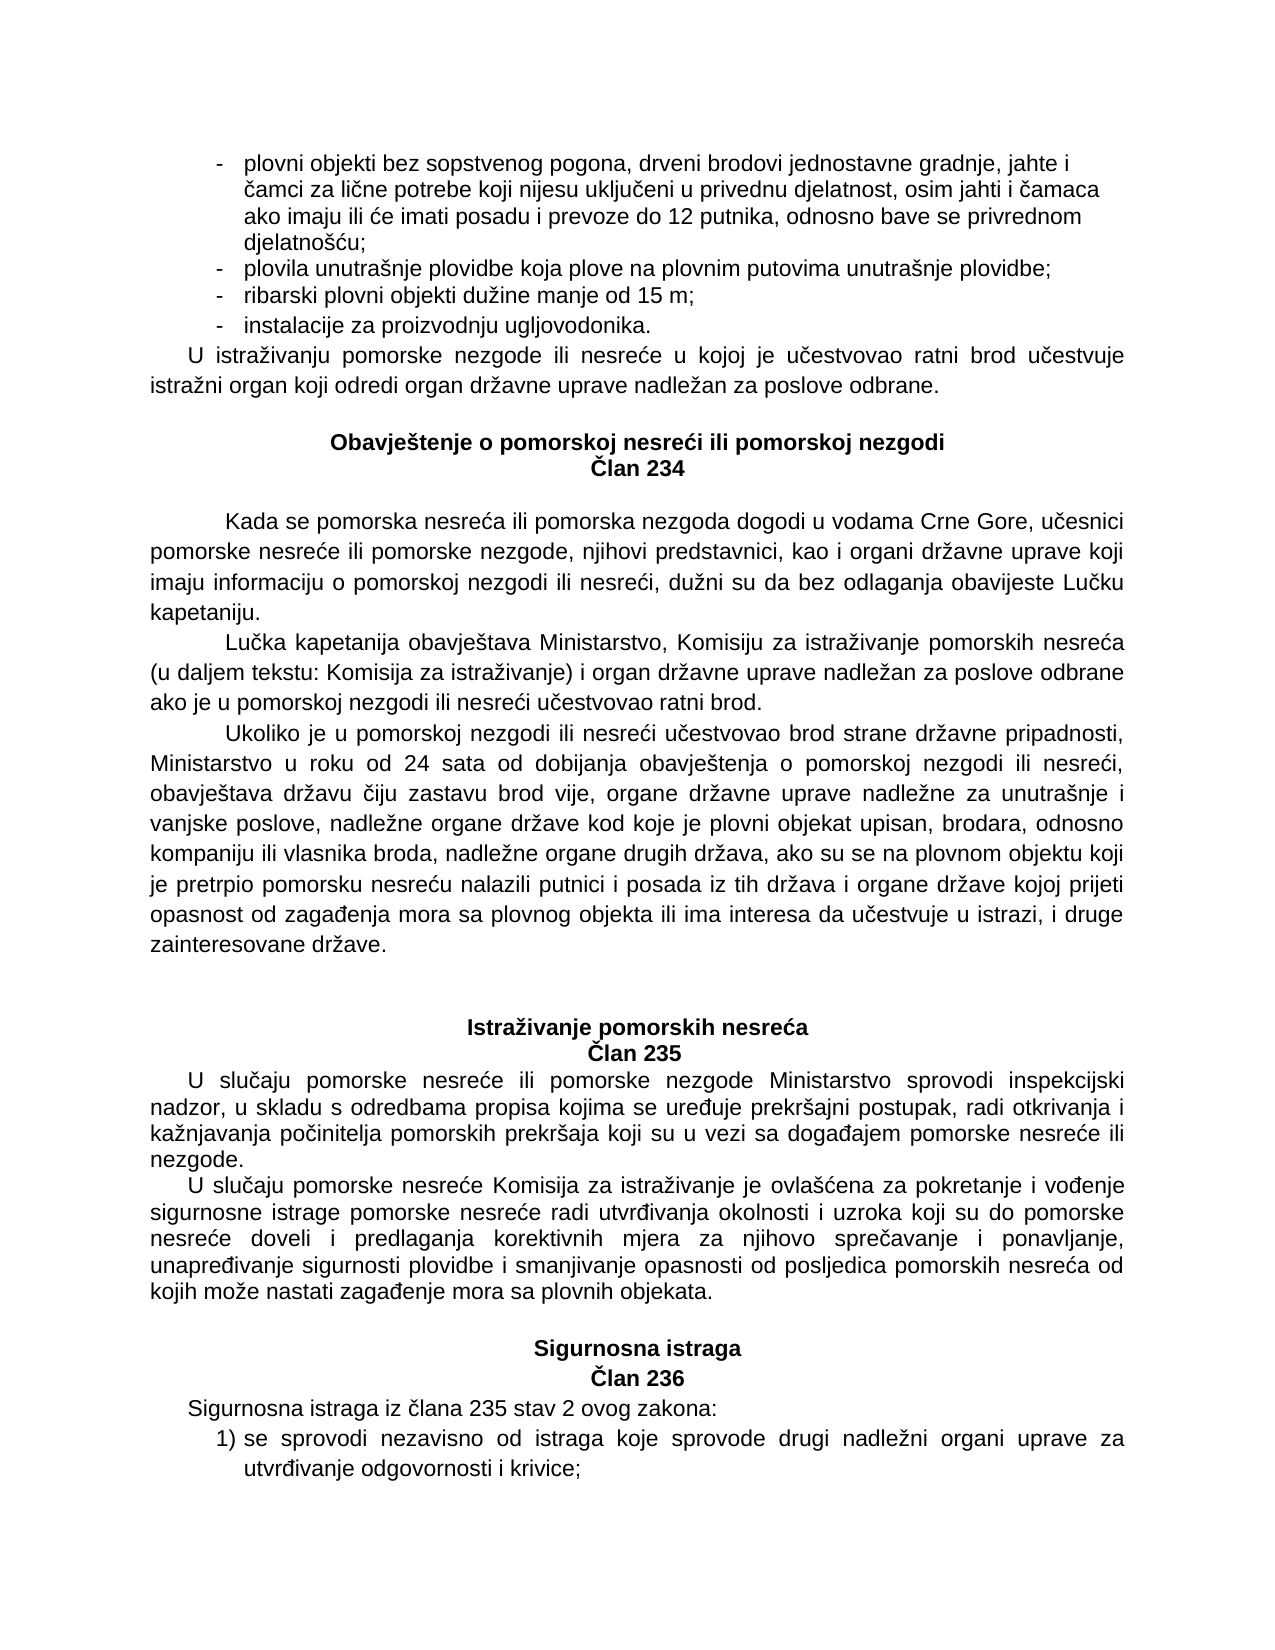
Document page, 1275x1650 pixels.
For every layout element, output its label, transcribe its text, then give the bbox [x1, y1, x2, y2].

text U slučaju pomorske nesreće ili pomorske nezgode Ministarstvo sprovodi inspekcijski nadzor, u skladu s odredbama propisa kojima se uređuje prekršajni postupak, radi otkrivanja i kažnjavanja počinitelja pomorskih prekršaja koji su u vezi sa događajem pomorske nesreće ili nezgode. [150, 1067, 1125, 1172]
text U slučaju pomorske nesreće Komisija za istraživanje je ovlašćena za pokretanje i vođenje sigurnosne istrage pomorske nesreće radi utvrđivanja okolnosti i uzroka koji su do pomorske nesreće doveli i predlaganja korektivnih mjera za njihovo sprečavanje i ponavljanje, unapređivanje sigurnosti plovidbe i smanjivanje opasnosti od posljedica pomorskih nesreća od kojih može nastati zagađenje mora sa plovnih objekata. [150, 1172, 1125, 1304]
text Sigurnosna istraga iz člana 235 stav 2 ovog zakona: [150, 1395, 1125, 1421]
text U istraživanju pomorske nezgode ili nesreće u kojoj je učestvovao ratni brod učestvuje istražni organ koji odredi organ državne uprave nadležan za poslove odbrane. [150, 342, 1125, 399]
list ribarski plovni objekti dužine manje od 15 m; [216, 282, 1125, 308]
text Ukoliko je u pomorskoj nezgodi ili nesreći učestvovao brod strane državne pripadnosti, Ministarstvo u roku od 24 sata od dobijanja obavještenja o pomorskoj nezgodi ili nesreći, obavještava državu čiju zastavu brod vije, organe državne uprave nadležne za unutrašnje i vanjske poslove, nadležne organe države kod koje je plovni objekat upisan, brodara, odnosno kompaniju ili vlasnika broda, nadležne organe drugih država, ako su se na plovnom objektu koji je pretrpio pomorsku nesreću nalazili putnici i posada iz tih država i organe države kojoj prijeti opasnost od zagađenja mora sa plovnog objekta ili ima interesa da učestvuje u istrazi, i druge zainteresovane države. [150, 719, 1125, 957]
text Kada se pomorska nesreća ili pomorska nezgoda dogodi u vodama Crne Gore, učesnici pomorske nesreće ili pomorske nezgode, njihovi predstavnici, kao i organi državne uprave koji imaju informaciju o pomorskoj nezgodi ili nesreći, dužni su da bez odlaganja obavijeste Lučku kapetaniju. Lučka kapetanija obavještava Ministarstvo, Komisiju za istraživanje pomorskih nesreća (u daljem tekstu: Komisija za istraživanje) i organ državne uprave nadležan za poslove odbrane ako je u pomorskoj nezgodi ili nesreći učestvovao ratni brod. [150, 508, 1125, 716]
list se sprovodi nezavisno od istraga koje sprovode drugi nadležni organi uprave za utvrđivanje odgovornosti i krivice; [216, 1425, 1125, 1482]
text Član 234 [150, 455, 1125, 482]
text Sigurnosna istraga [150, 1334, 1125, 1361]
text Član 236 [150, 1365, 1125, 1391]
list instalacije za proizvodnju ugljovodonika. [216, 312, 1125, 338]
text Obavještenje o pomorskoj nesreći ili pomorskoj nezgodi [150, 429, 1125, 455]
text Istraživanje pomorskih nesreća [150, 1014, 1125, 1040]
list plovila unutrašnje plovidbe koja plove na plovnim putovima unutrašnje plovidbe; [216, 255, 1125, 282]
text ﻿Član 235 ﻿ [150, 1040, 1125, 1067]
list plovni objekti bez sopstvenog pogona, drveni brodovi jednostavne gradnje, jahte i čamci za lične potrebe koji nijesu uključeni u privednu djelatnost, osim jahti i čamaca ako imaju ili će imati posadu i prevoze do 12 putnika, odnosno bave se privrednom djelatnošću; [216, 150, 1125, 255]
